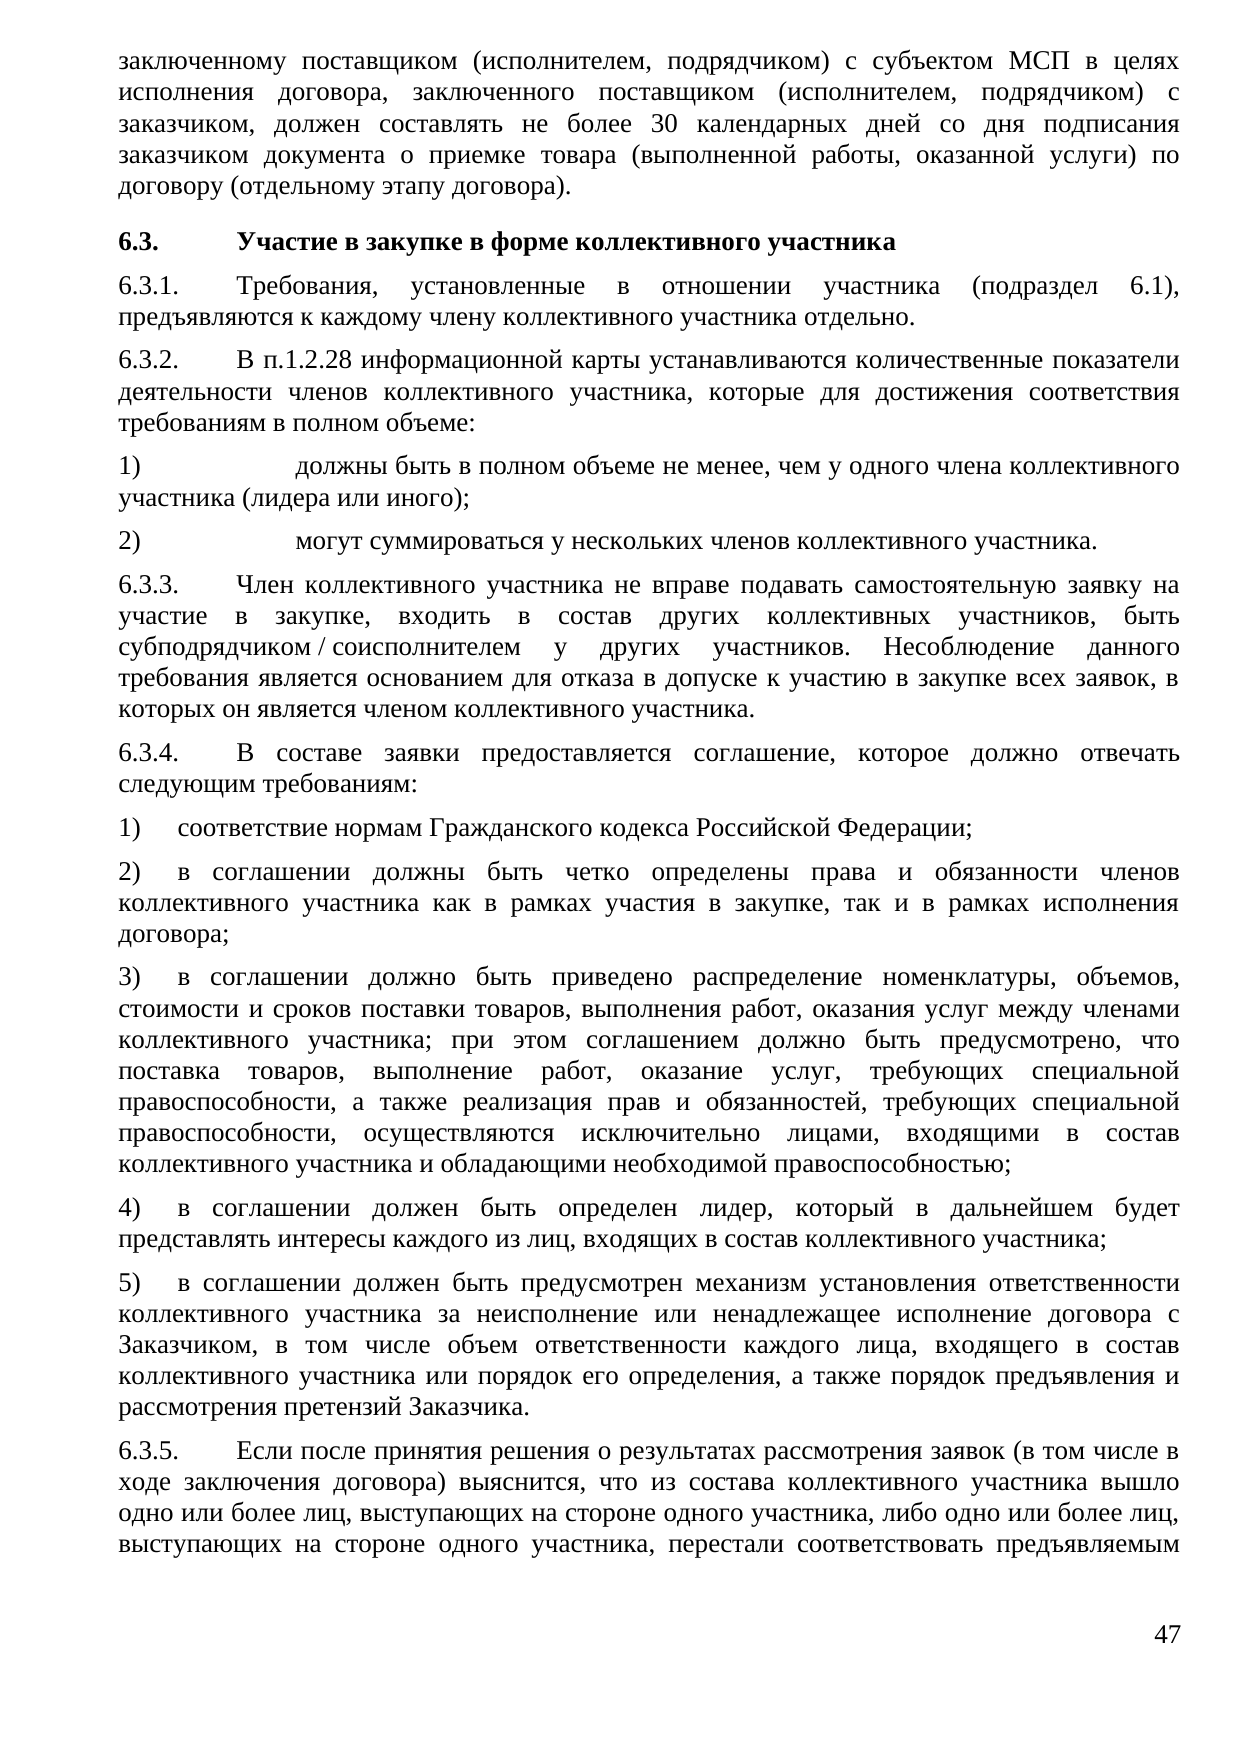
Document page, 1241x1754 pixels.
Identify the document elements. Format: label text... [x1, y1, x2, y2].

text в соглашении должны быть четко определены права и обязанности членов коллективного участника как в рамках участия в закупке, так и в рамках исполнения договора; [118, 854, 1181, 948]
text Член коллективного участника не вправе подавать самостоятельную заявку на участие в закупке, входить в состав других коллективных участников, быть субподрядчиком / соисполнителем у других участников. Несоблюдение данного требования является основанием для отказа в допуске к участию в закупке всех заявок, в которых он является членом коллективного участника. [118, 568, 1181, 724]
text в соглашении должен быть определен лидер, который в дальнейшем будет представлять интересы каждого из лиц, входящих в состав коллективного участника; [118, 1191, 1181, 1253]
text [118, 44, 1181, 200]
text в соглашении должен быть предусмотрен механизм установления ответственности коллективного участника за неисполнение или ненадлежащее исполнение договора с Заказчиком, в том числе объем ответственности каждого лица, входящего в состав коллективного участника или порядок его определения, а также порядок предъявления и рассмотрения претензий Заказчика. [118, 1266, 1181, 1422]
text Требования, установленные в отношении участника (подраздел 6.1), предъявляются к каждому члену коллективного участника отдельно. [118, 269, 1181, 331]
list В п.1.2.28 информационной карты устанавливаются количественные показатели деятельности членов коллективного участника, которые для достижения соответствия требованиям в полном объеме: [118, 343, 1181, 437]
text в соглашении должно быть приведено распределение номенклатуры, объемов, стоимости и сроков поставки товаров, выполнения работ, оказания услуг между членами коллективного участника; при этом соглашением должно быть предусмотрено, что поставка товаров, выполнение работ, оказание услуг, требующих специальной правоспособности, а также реализация прав и обязанностей, требующих специальной правоспособности, осуществляются исключительно лицами, входящими в состав коллективного участника и обладающими необходимой правоспособностью; [118, 961, 1181, 1178]
list могут суммироваться у нескольких членов коллективного участника. [118, 524, 1181, 555]
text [118, 1434, 1181, 1559]
text Участие в закупке в форме коллективного участника [118, 225, 1181, 256]
text В составе заявки предоставляется соглашение, которое должно отвечать следующим требованиям: [118, 736, 1181, 798]
list должны быть в полном объеме не менее, чем у одного члена коллективного участника (лидера или иного); [118, 449, 1181, 512]
text соответствие нормам Гражданского кодекса Российской Федерации; [118, 811, 1181, 842]
